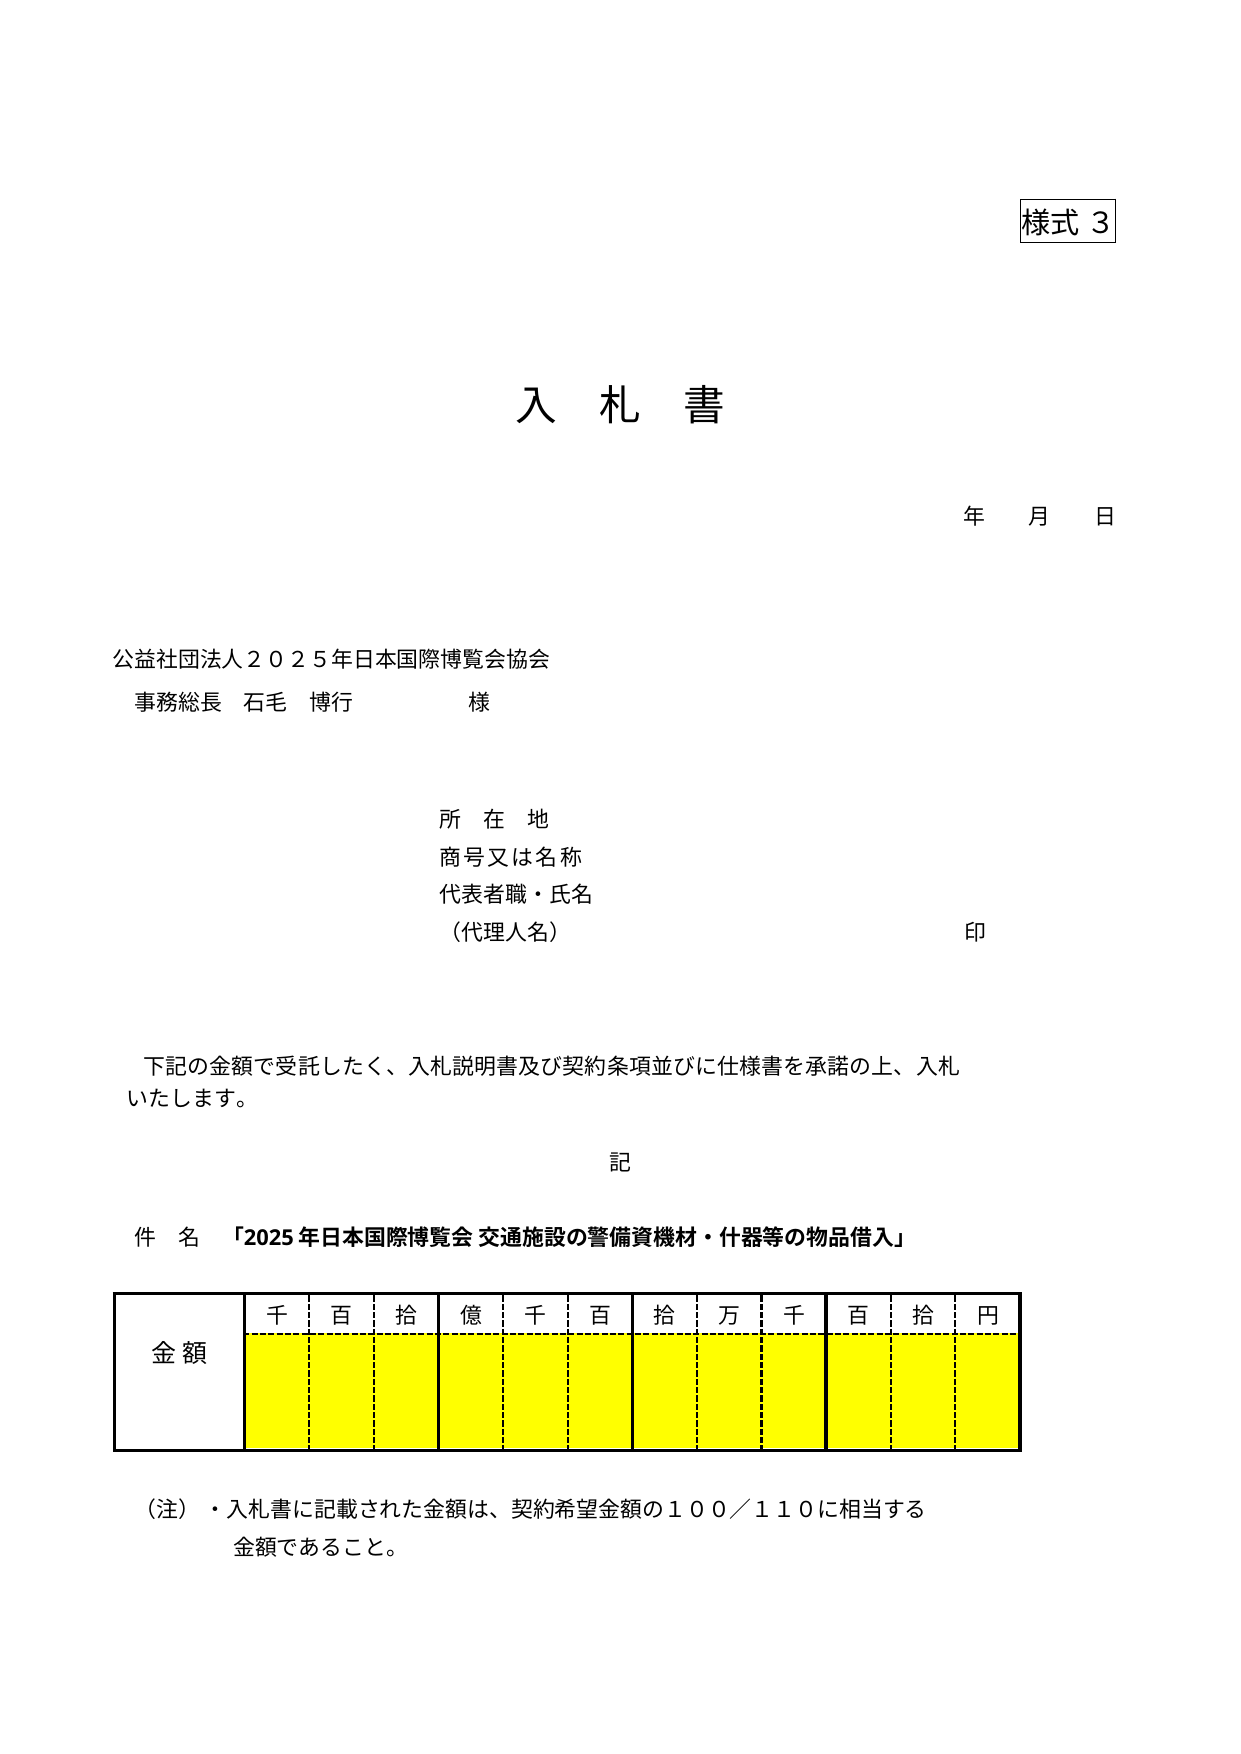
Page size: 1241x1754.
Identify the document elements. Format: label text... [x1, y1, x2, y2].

text 商号又は名称 [439, 837, 1128, 874]
subtitle 記 [112, 1142, 1128, 1180]
text 下記の金額で受託したく、入札説明書及び契約条項並びに仕様書を承諾の上、入札 [143, 1049, 1116, 1081]
text 所在地 [439, 799, 1128, 837]
text 入札書 [112, 364, 1128, 439]
table_header 拾 [891, 1295, 955, 1333]
text 年 月 日 [250, 496, 1116, 533]
table_header 千 [246, 1295, 309, 1333]
table_header 金 額 [116, 1295, 243, 1448]
table_header 百 [828, 1295, 891, 1333]
table_cell [955, 1333, 1018, 1448]
table_header 万 [697, 1295, 761, 1333]
table_header 拾 [374, 1295, 437, 1333]
table_header 億 [440, 1295, 503, 1333]
table_cell [634, 1333, 697, 1448]
text 公益社団法人２０２５年日本国際博覧会協会 [112, 639, 948, 677]
table_cell [568, 1333, 631, 1448]
table_cell [246, 1333, 309, 1448]
table_cell [440, 1333, 503, 1448]
text 様式 ３ [112, 183, 1116, 258]
text （代理人名） 印 [439, 912, 1128, 949]
table_cell [761, 1333, 824, 1448]
table_cell [697, 1333, 761, 1448]
text 事務総長 石毛 博行 様 [112, 682, 948, 719]
table_cell [503, 1333, 568, 1448]
text いたします。 [126, 1081, 1116, 1112]
table_cell [309, 1333, 374, 1448]
table_header 千 [761, 1295, 824, 1333]
table_header 千 [503, 1295, 568, 1333]
text 金額であること。 [233, 1527, 1189, 1564]
table_header 百 [568, 1295, 631, 1333]
table_header 百 [309, 1295, 374, 1333]
table_header 拾 [634, 1295, 697, 1333]
text 代表者職・氏名 [439, 874, 1128, 912]
text （注） ・入札書に記載された金額は、契約希望金額の１００／１１０に相当する [134, 1489, 1189, 1527]
table_header 円 [955, 1295, 1018, 1333]
table_cell [374, 1333, 437, 1448]
table_cell [828, 1333, 891, 1448]
table_cell [891, 1333, 955, 1448]
text 件 名 「2025年日本国際博覧会 交通施設の警備資機材・什器等の物品借入」 [134, 1217, 1128, 1255]
